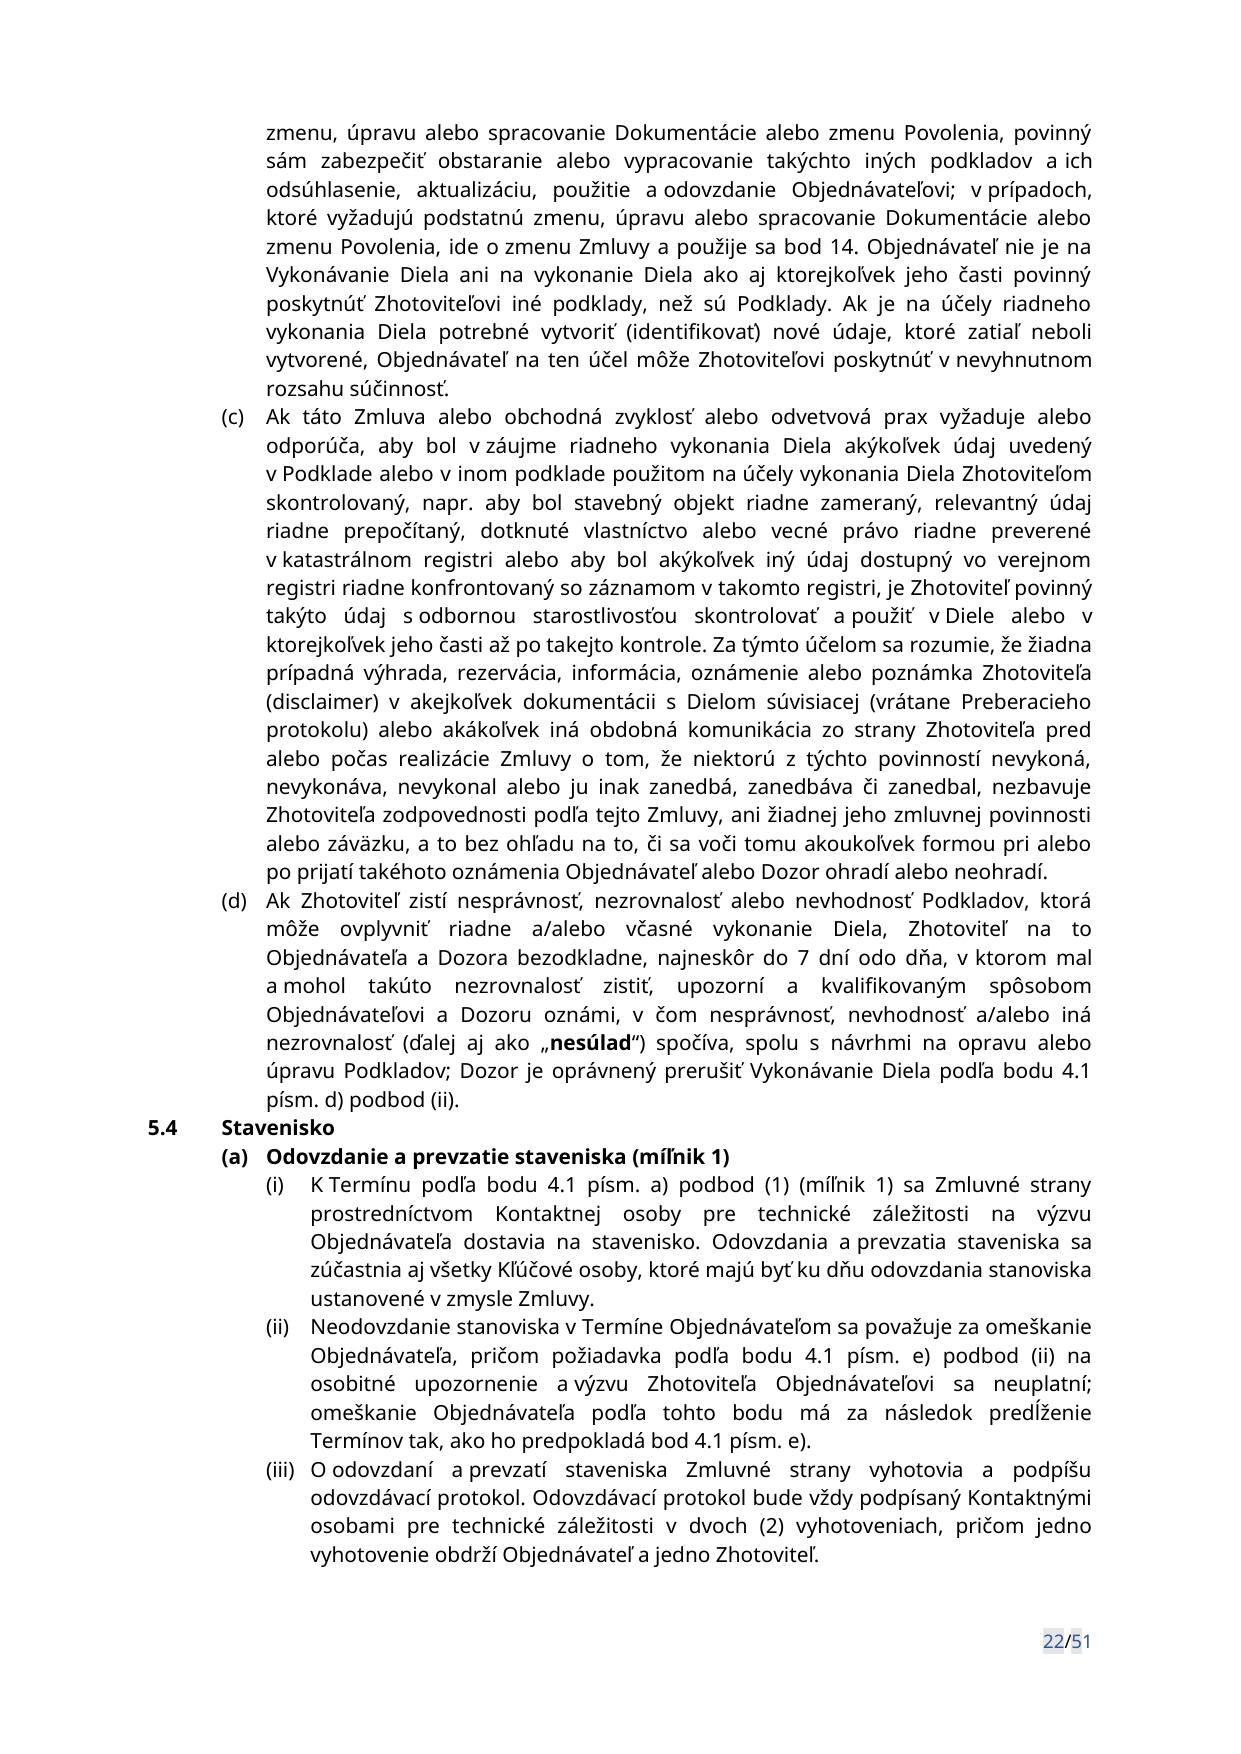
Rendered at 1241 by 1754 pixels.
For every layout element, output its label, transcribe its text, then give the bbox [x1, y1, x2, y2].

text (i) K Termínu podľa bodu 4.1 písm. a) podbod (1) (míľnik 1) sa Zmluvné strany prostredníctvom Kontaktnej osoby pre technické záležitosti na výzvu Objednávateľa dostavia na stavenisko. Odovzdania a prevzatia staveniska sa zúčastnia aj všetky Kľúčové osoby, ktoré majú byť ku dňu odovzdania stanoviska ustanovené v zmysle Zmluvy. [266, 1170, 1093, 1312]
text (c) Ak táto Zmluva alebo obchodná zvyklosť alebo odvetvová prax vyžaduje alebo odporúča, aby bol v záujme riadneho vykonania Diela akýkoľvek údaj uvedený v Podklade alebo v inom podklade použitom na účely vykonania Diela Zhotoviteľom skontrolovaný, napr. aby bol stavebný objekt riadne zameraný, relevantný údaj riadne prepočítaný, dotknuté vlastníctvo alebo vecné právo riadne preverené v katastrálnom registri alebo aby bol akýkoľvek iný údaj dostupný vo verejnom registri riadne konfrontovaný so záznamom v takomto registri, je Zhotoviteľ povinný takýto údaj s odbornou starostlivosťou skontrolovať a použiť v Diele alebo v ktorejkoľvek jeho časti až po takejto kontrole. Za týmto účelom sa rozumie, že žiadna prípadná výhrada, rezervácia, informácia, oznámenie alebo poznámka Zhotoviteľa (disclaimer) v akejkoľvek dokumentácii s Dielom súvisiacej (vrátane Preberacieho protokolu) alebo akákoľvek iná obdobná komunikácia zo strany Zhotoviteľa pred alebo počas realizácie Zmluvy o tom, že niektorú z týchto povinností nevykoná, nevykonáva, nevykonal alebo ju inak zanedbá, zanedbáva či zanedbal, nezbavuje Zhotoviteľa zodpovednosti podľa tejto Zmluvy, ani žiadnej jeho zmluvnej povinnosti alebo záväzku, a to bez ohľadu na to, či sa voči tomu akoukoľvek formou pri alebo po prijatí takéhoto oznámenia Objednávateľ alebo Dozor ohradí alebo neohradí. [221, 402, 1093, 886]
text 5.4 Stavenisko [148, 1113, 1093, 1142]
text (iii) O odovzdaní a prevzatí staveniska Zmluvné strany vyhotovia a podpíšu odovzdávací protokol. Odovzdávací protokol bude vždy podpísaný Kontaktnými osobami pre technické záležitosti v dvoch (2) vyhotoveniach, pričom jedno vyhotovenie obdrží Objednávateľ a jedno Zhotoviteľ. [266, 1455, 1093, 1568]
text (ii) Neodovzdanie stanoviska v Termíne Objednávateľom sa považuje za omeškanie Objednávateľa, pričom požiadavka podľa bodu 4.1 písm. e) podbod (ii) na osobitné upozornenie a výzvu Zhotoviteľa Objednávateľovi sa neuplatní; omeškanie Objednávateľa podľa tohto bodu má za následok predĺženie Termínov tak, ako ho predpokladá bod 4.1 písm. e). [266, 1312, 1093, 1455]
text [221, 118, 1093, 402]
text (a) Odovzdanie a prevzatie staveniska (míľnik 1) [221, 1142, 1093, 1170]
text (d) Ak Zhotoviteľ zistí nesprávnosť, nezrovnalosť alebo nevhodnosť Podkladov, ktorá môže ovplyvniť riadne a/alebo včasné vykonanie Diela, Zhotoviteľ na to Objednávateľa a Dozora bezodkladne, najneskôr do 7 dní odo dňa, v ktorom mal a mohol takúto nezrovnalosť zistiť, upozorní a kvalifikovaným spôsobom Objednávateľovi a Dozoru oznámi, v čom nesprávnosť, nevhodnosť a/alebo iná nezrovnalosť (ďalej aj ako „nesúlad“) spočíva, spolu s návrhmi na opravu alebo úpravu Podkladov; Dozor je oprávnený prerušiť Vykonávanie Diela podľa bodu 4.1 písm. d) podbod (ii). [221, 886, 1093, 1113]
